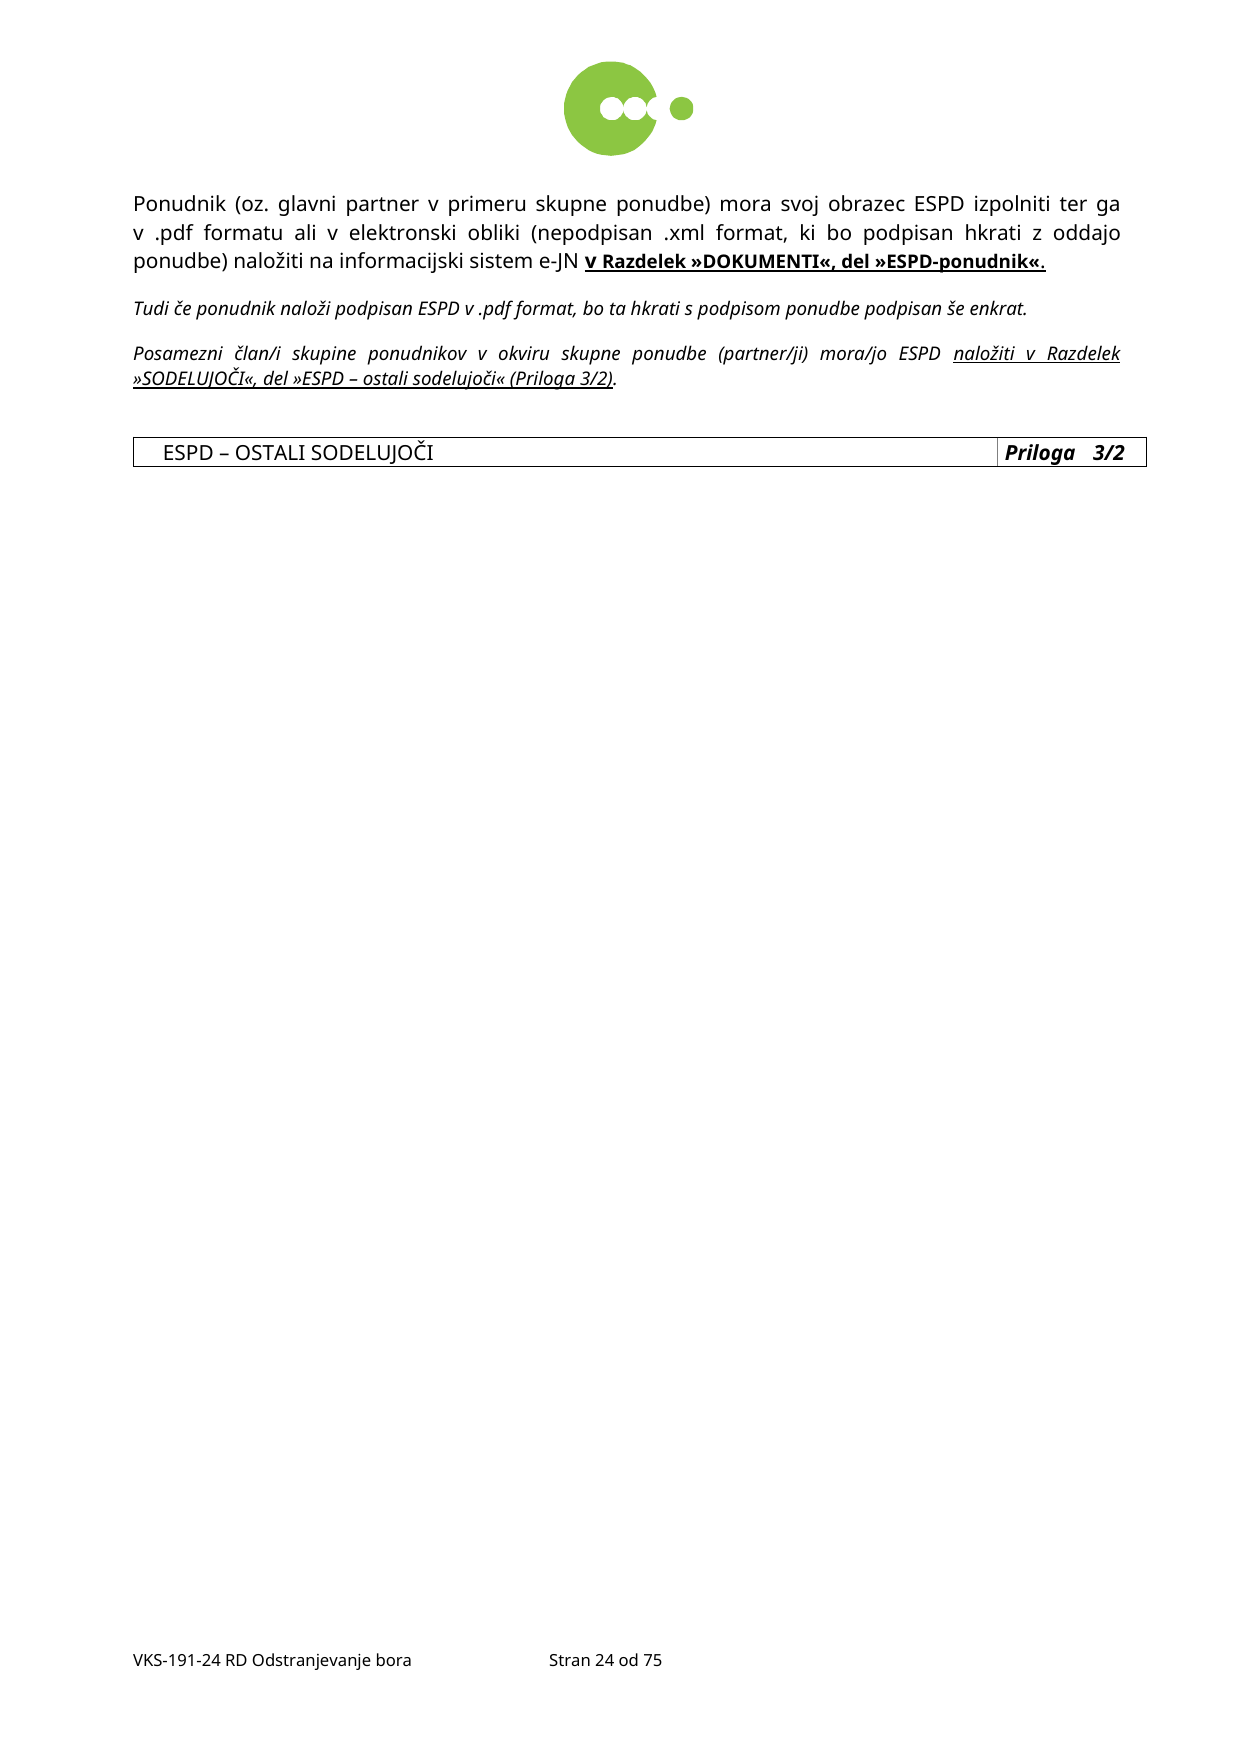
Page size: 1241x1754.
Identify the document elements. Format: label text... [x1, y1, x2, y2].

text Tudi če ponudnik naloži podpisan ESPD v .pdf format, bo ta hkrati s podpisom ponudbe podpisan še enkrat. [133, 295, 1122, 320]
table_header Priloga [998, 438, 1086, 466]
table_header 3/2 [1086, 438, 1146, 466]
table_header ESPD – OSTALI SODELUJOČI [155, 438, 997, 466]
text Posamezni član/i skupine ponudnikov v okviru skupne ponudbe (partner/ji) mora/jo ESPD naložiti v Razdelek »SODELUJOČI«, del »ESPD – ostali sodelujoči« (Priloga 3/2). [133, 340, 1122, 391]
text Ponudnik (oz. glavni partner v primeru skupne ponudbe) mora svoj obrazec ESPD izpolniti ter ga v .pdf formatu ali v elektronski obliki (nepodpisan .xml format, ki bo podpisan hkrati z oddajo ponudbe) naložiti na informacijski sistem e-JN v Razdelek »DOKUMENTI«, del »ESPD-ponudnik«. [133, 189, 1122, 275]
table_header [134, 438, 155, 466]
